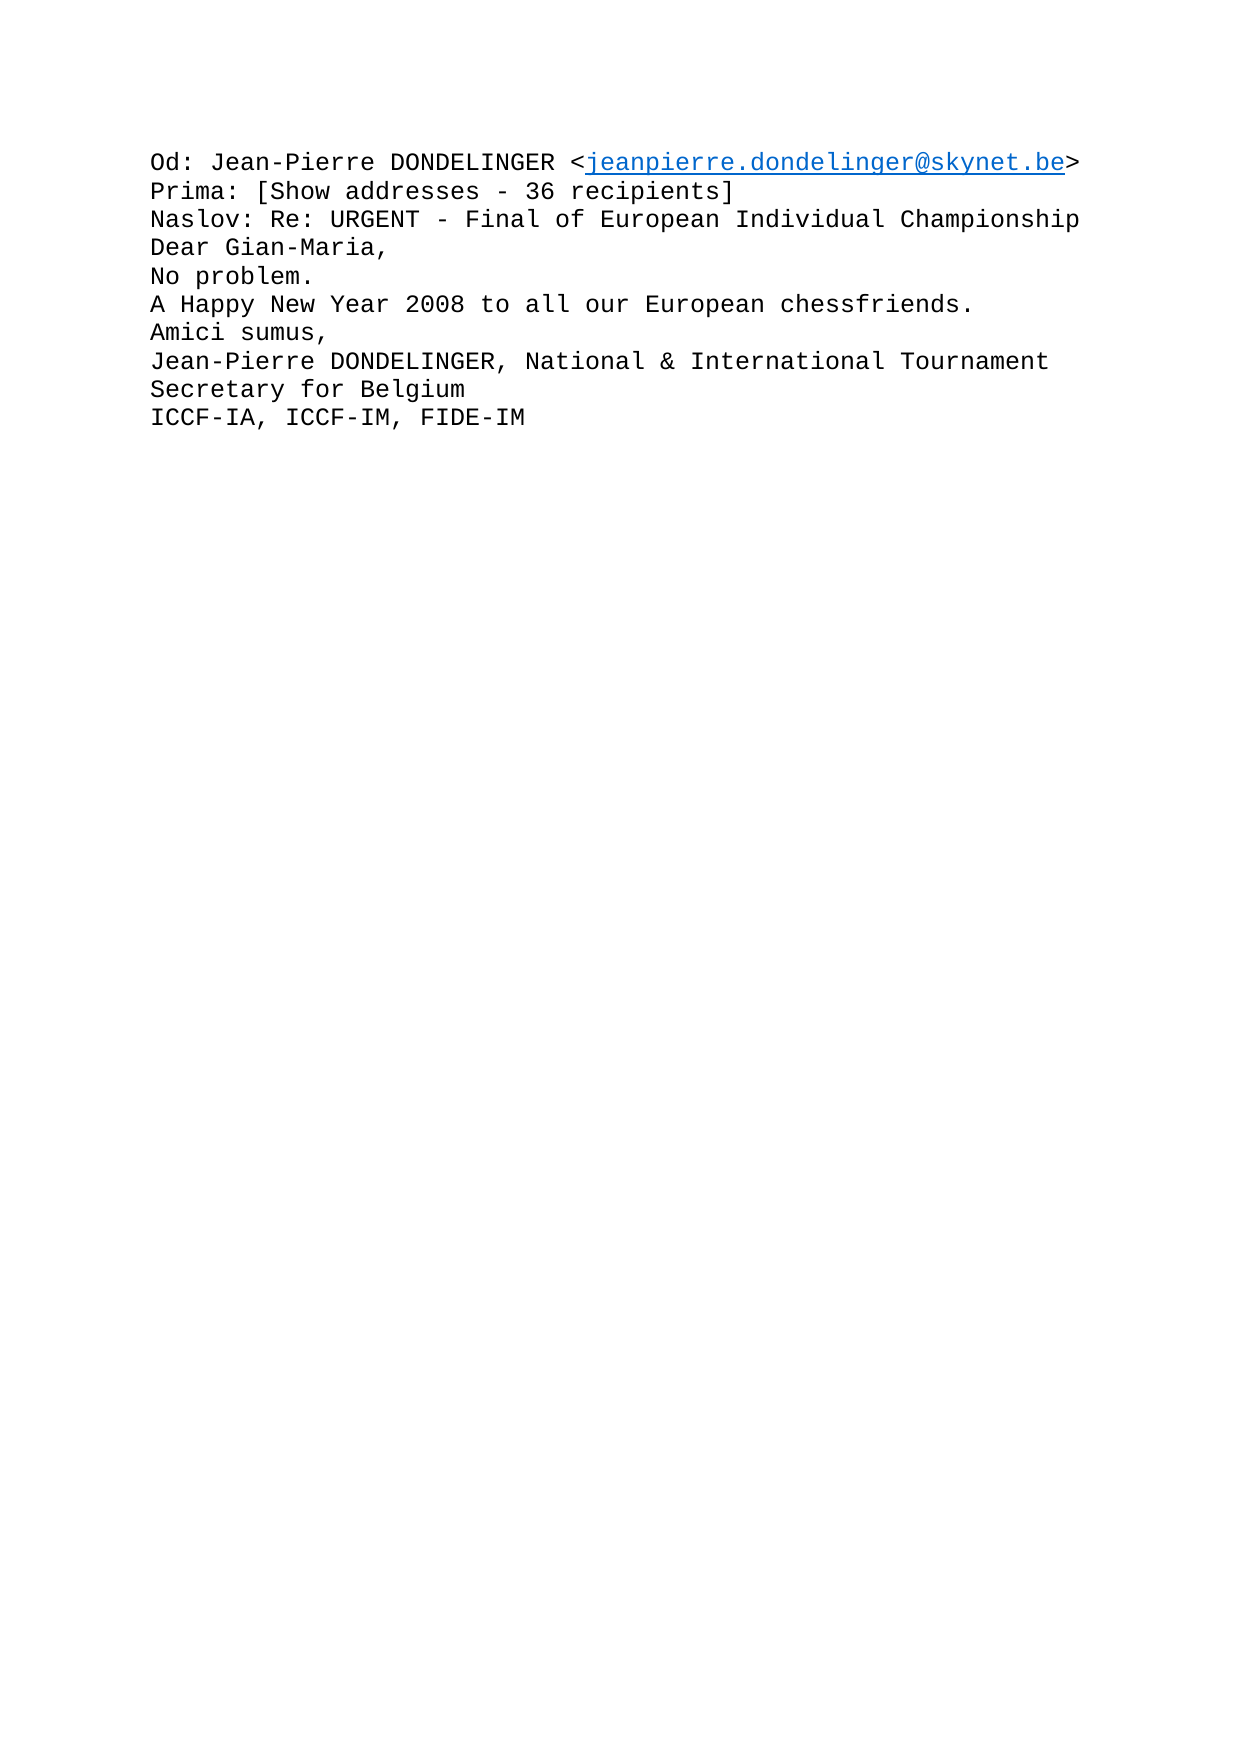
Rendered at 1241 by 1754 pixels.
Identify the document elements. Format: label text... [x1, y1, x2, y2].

text Jean-Pierre DONDELINGER, National & International Tournament Secretary for Belgium ICCF-IA, ICCF-IM, FIDE-IM [150, 348, 1090, 433]
text Amici sumus, [150, 320, 1090, 348]
text Naslov: Re: URGENT - Final of European Individual Championship Dear Gian-Maria, [150, 207, 1090, 263]
text Od: Jean-Pierre DONDELINGER <jeanpierre.dondelinger@skynet.be> [150, 150, 1090, 178]
text A Happy New Year 2008 to all our European chessfriends. [150, 292, 1090, 320]
text Prima: [Show addresses - 36 recipients] [150, 178, 1090, 207]
text No problem. [150, 263, 1090, 292]
